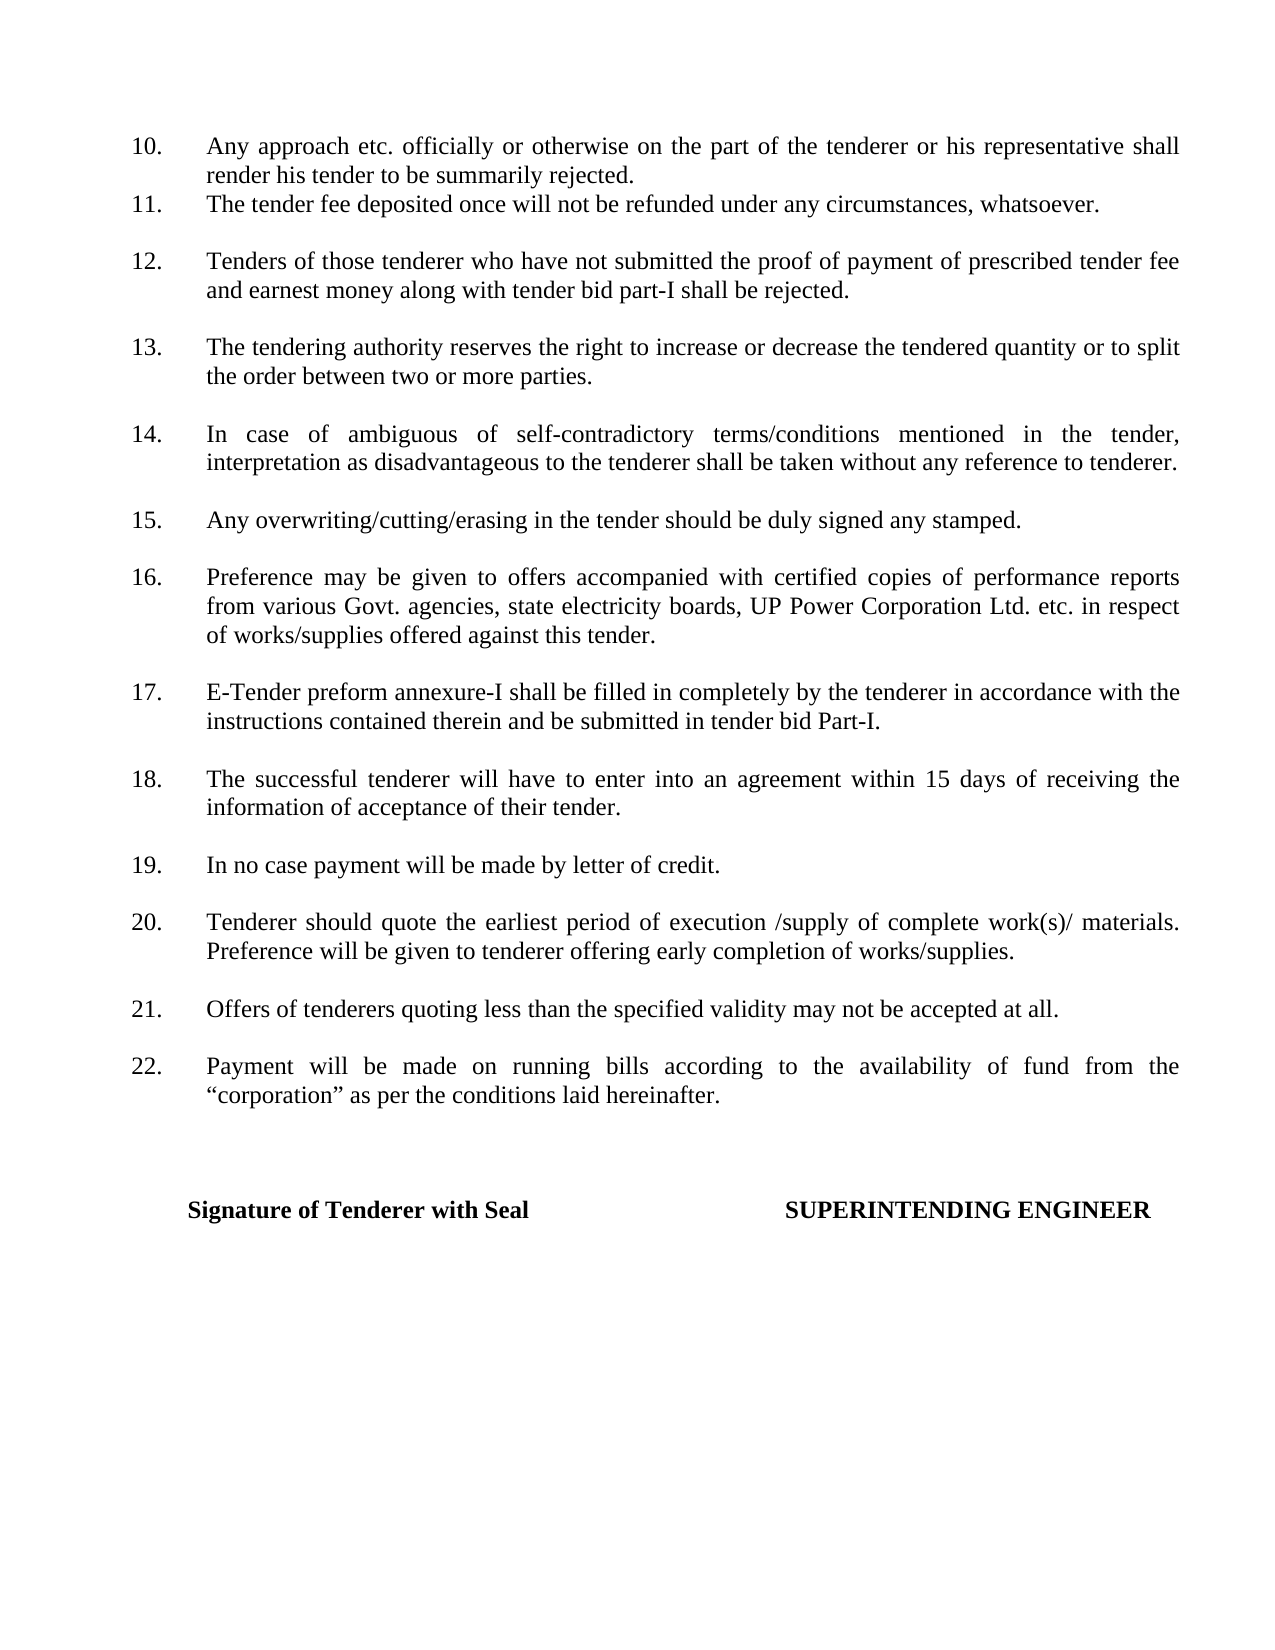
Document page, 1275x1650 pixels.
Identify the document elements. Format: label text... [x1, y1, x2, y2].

list Offers of tenderers quoting less than the specified validity may not be accepted at all. [131, 994, 1181, 1022]
list Payment will be made on running bills according to the availability of fund from the “corporation” as per the conditions laid hereinafter. [131, 1051, 1181, 1109]
list The tender fee deposited once will not be refunded under any circumstances, whatsoever. [131, 189, 1181, 217]
list Tenderer should quote the earliest period of execution /supply of complete work(s)/ materials. Preference will be given to tenderer offering early completion of works/supplies. [131, 907, 1181, 965]
list In case of ambiguous of self-contradictory terms/conditions mentioned in the tender, interpretation as disadvantageous to the tenderer shall be taken without any reference to tenderer. [131, 419, 1181, 476]
list Preference may be given to offers accompanied with certified copies of performance reports from various Govt. agencies, state electricity boards, UP Power Corporation Ltd. etc. in respect of works/supplies offered against this tender. [131, 562, 1181, 649]
list The tendering authority reserves the right to increase or decrease the tendered quantity or to split the order between two or more parties. [131, 332, 1181, 390]
list Tenders of those tenderer who have not submitted the proof of payment of prescribed tender fee and earnest money along with tender bid part-I shall be rejected. [131, 246, 1181, 304]
table_header SUPERINTENDING ENGINEER [684, 1195, 1162, 1224]
list Any approach etc. officially or otherwise on the part of the tenderer or his representative shall render his tender to be summarily rejected. [131, 131, 1181, 189]
table_header Signature of Tenderer with Seal [176, 1195, 684, 1224]
list The successful tenderer will have to enter into an agreement within 15 days of receiving the information of acceptance of their tender. [131, 764, 1181, 821]
list E-Tender preform annexure-I shall be filled in completely by the tenderer in accordance with the instructions contained therein and be submitted in tender bid Part-I. [131, 677, 1181, 735]
list In no case payment will be made by letter of credit. [131, 850, 1181, 879]
list Any overwriting/cutting/erasing in the tender should be duly signed any stamped. [131, 505, 1181, 534]
